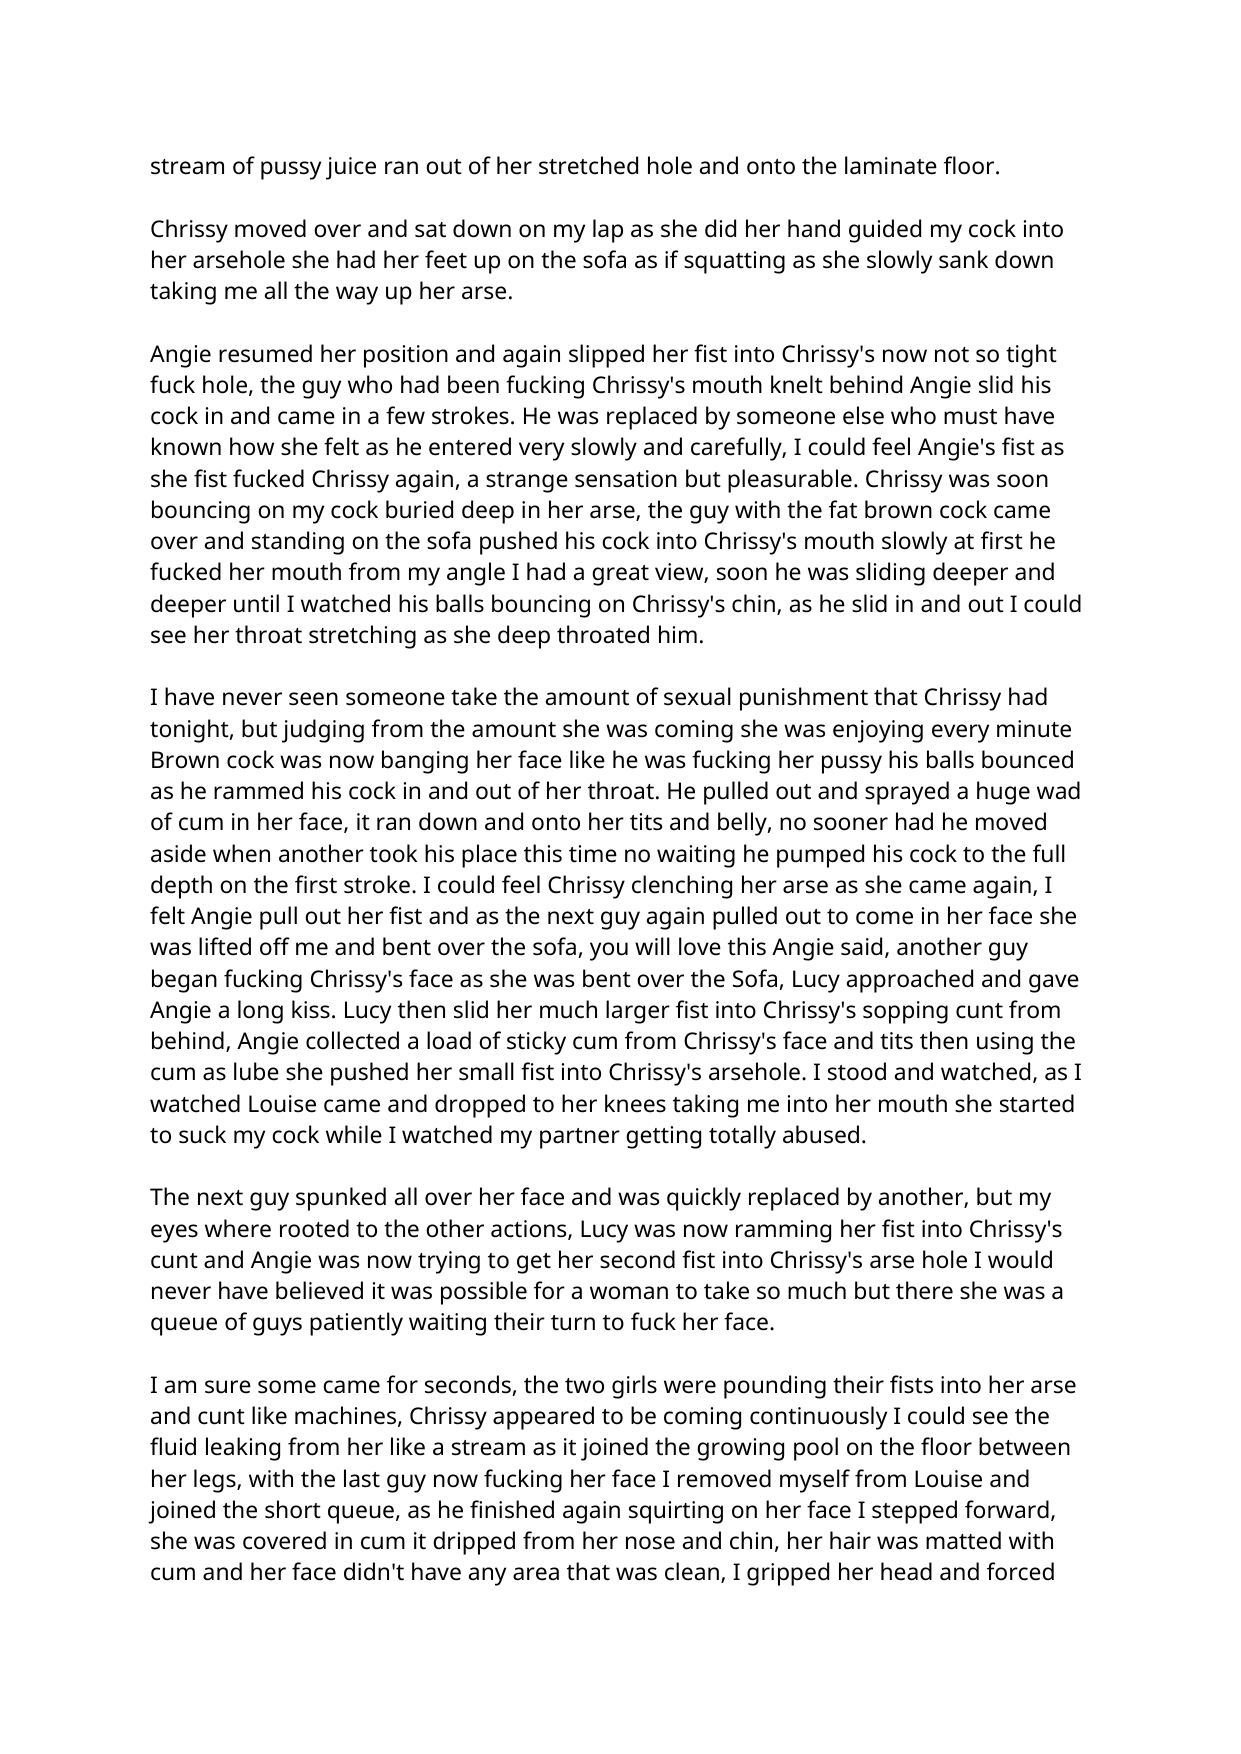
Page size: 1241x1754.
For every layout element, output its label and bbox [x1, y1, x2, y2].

text [150, 150, 1090, 1587]
